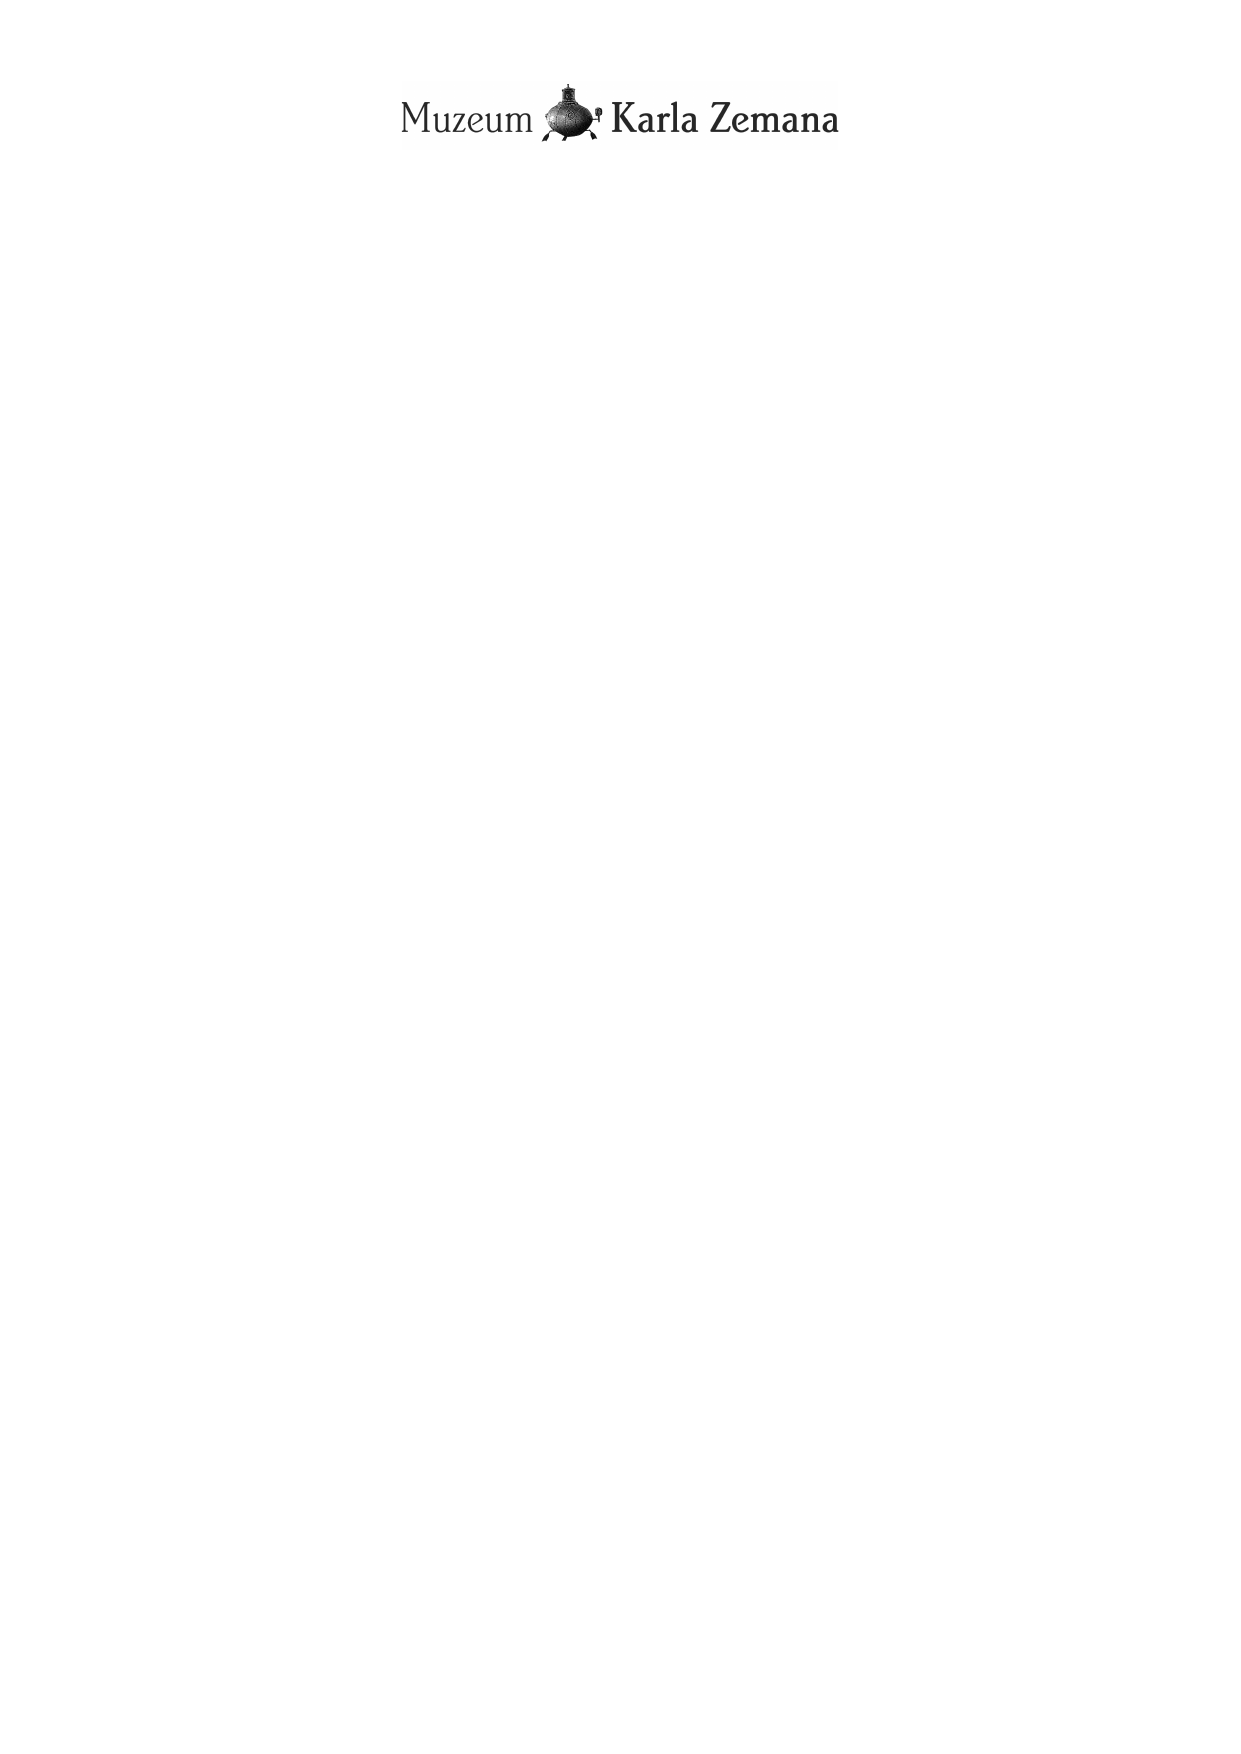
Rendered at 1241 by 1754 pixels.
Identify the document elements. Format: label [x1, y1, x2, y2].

picture [401, 81, 839, 150]
